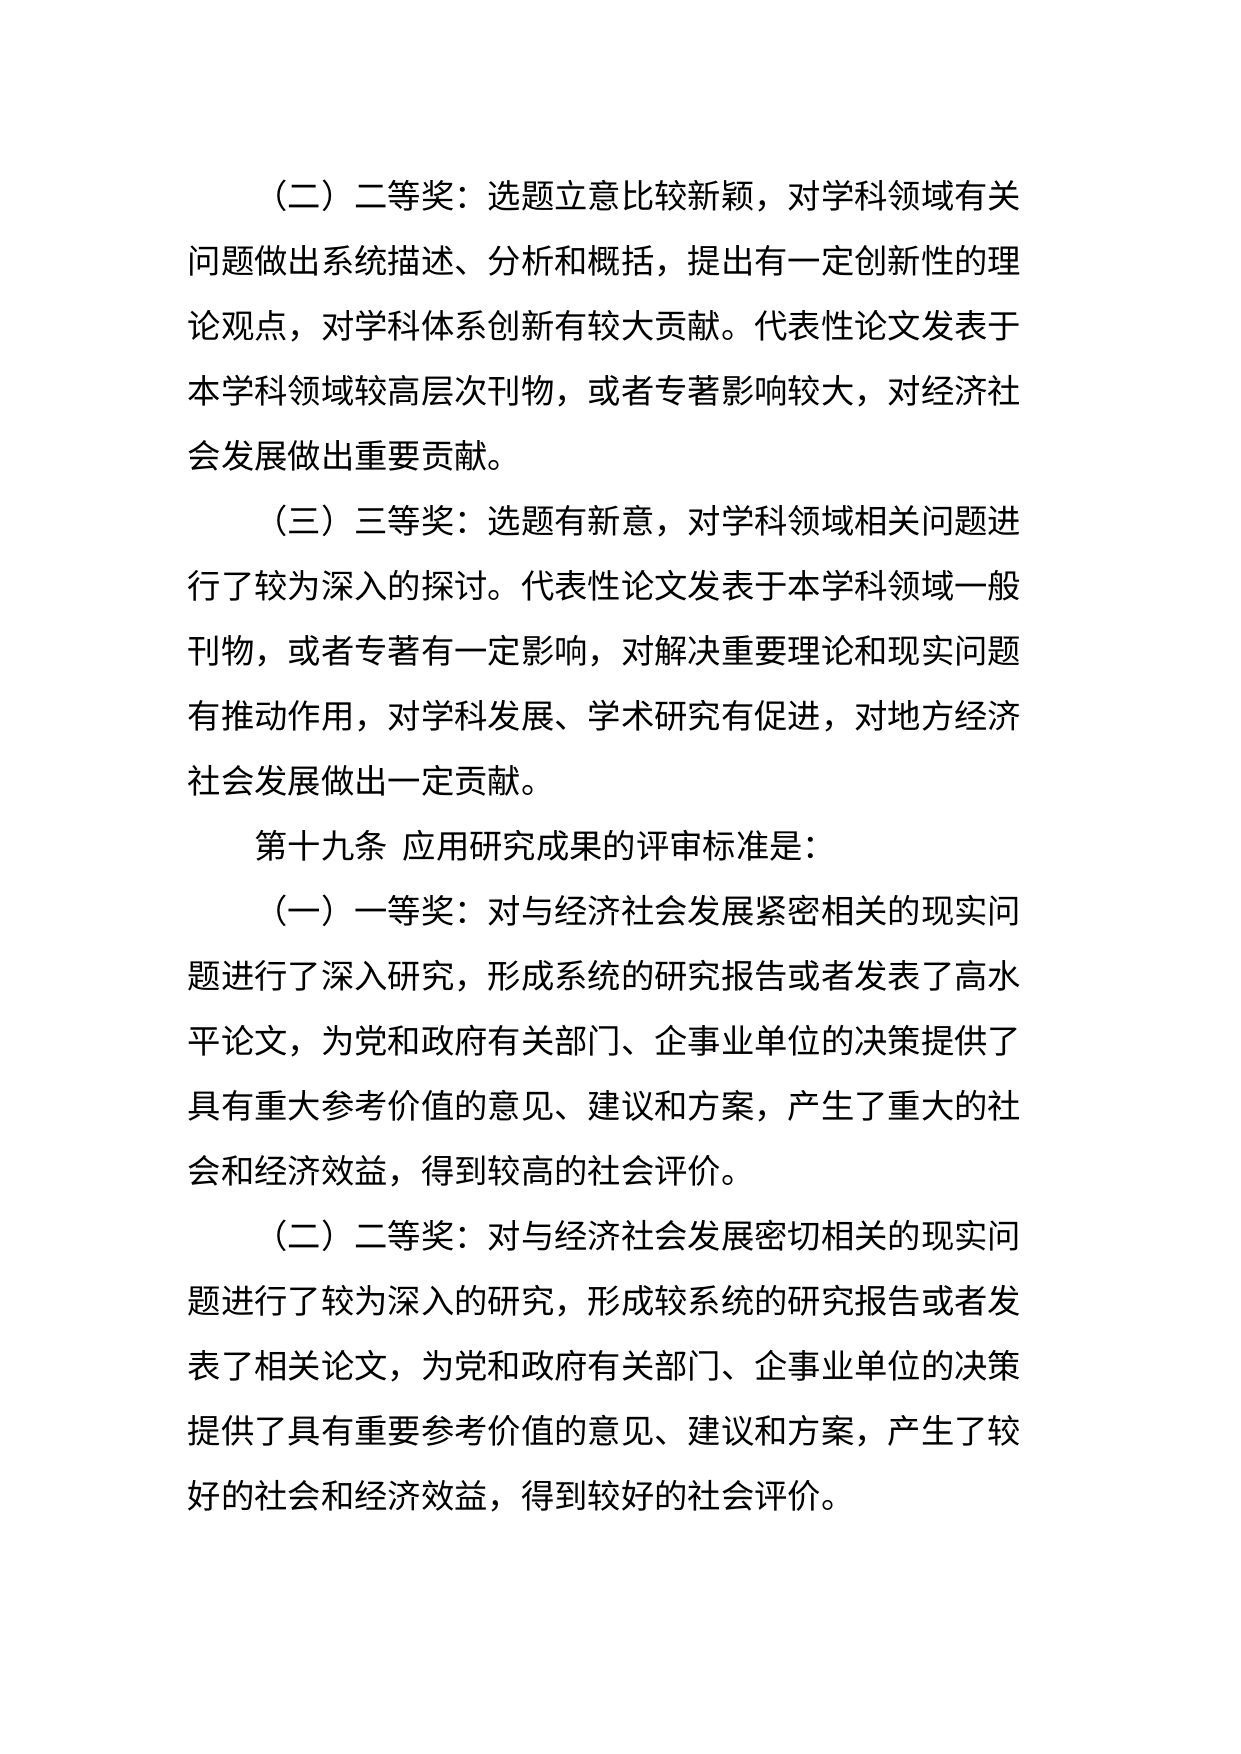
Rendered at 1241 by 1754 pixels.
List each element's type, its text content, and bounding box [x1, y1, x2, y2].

text （二）二等奖：对与经济社会发展密切相关的现实问题进行了较为深入的研究，形成较系统的研究报告或者发表了相关论文，为党和政府有关部门、企事业单位的决策提供了具有重要参考价值的意见、建议和方案，产生了较好的社会和经济效益，得到较好的社会评价。 [187, 1202, 1053, 1527]
text （二）二等奖：选题立意比较新颖，对学科领域有关问题做出系统描述、分析和概括，提出有一定创新性的理论观点，对学科体系创新有较大贡献。代表性论文发表于本学科领域较高层次刊物，或者专著影响较大，对经济社会发展做出重要贡献。 [187, 162, 1053, 487]
text 第十九条 应用研究成果的评审标准是： [187, 812, 1053, 877]
text （三）三等奖：选题有新意，对学科领域相关问题进行了较为深入的探讨。代表性论文发表于本学科领域一般刊物，或者专著有一定影响，对解决重要理论和现实问题有推动作用，对学科发展、学术研究有促进，对地方经济社会发展做出一定贡献。 [187, 487, 1053, 812]
text （一）一等奖：对与经济社会发展紧密相关的现实问题进行了深入研究，形成系统的研究报告或者发表了高水平论文，为党和政府有关部门、企事业单位的决策提供了具有重大参考价值的意见、建议和方案，产生了重大的社会和经济效益，得到较高的社会评价。 [187, 877, 1053, 1202]
